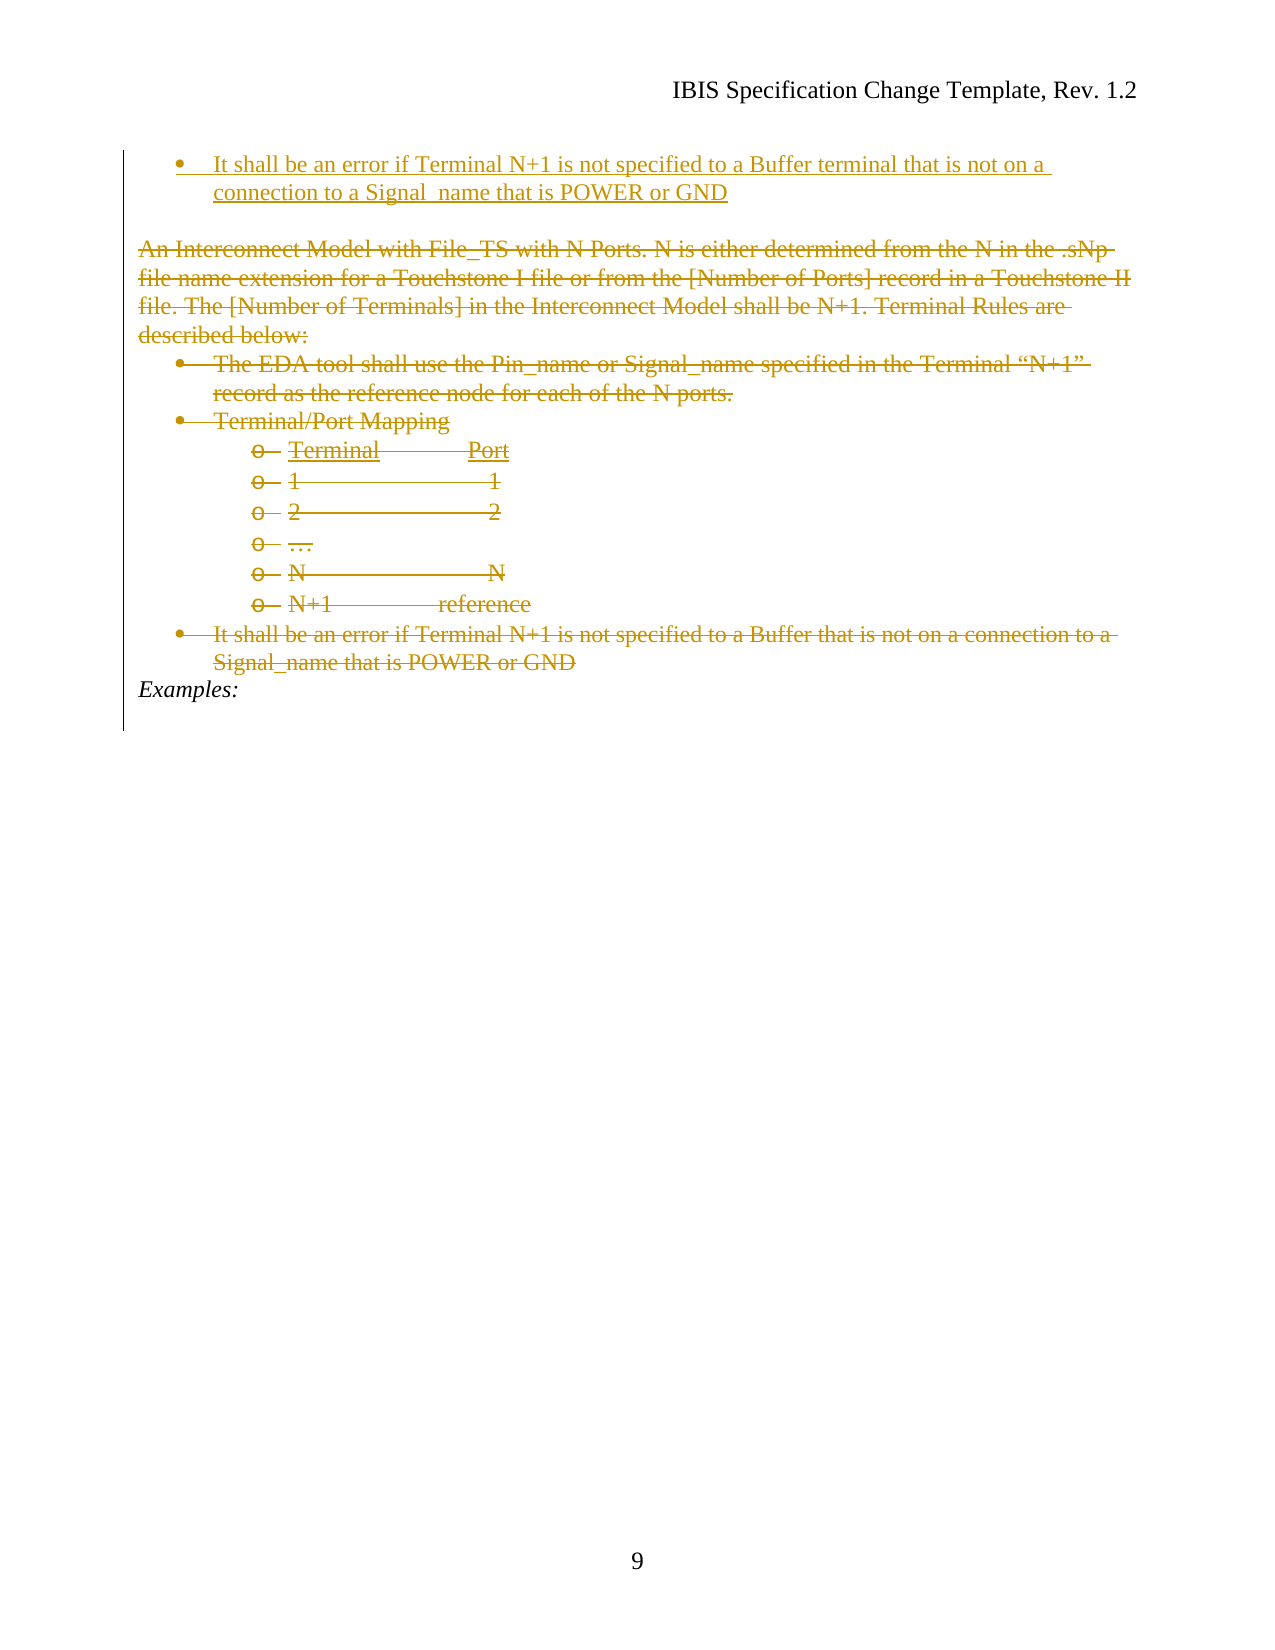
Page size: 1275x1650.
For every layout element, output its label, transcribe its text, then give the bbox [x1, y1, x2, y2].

text Examples: [138, 675, 1137, 703]
